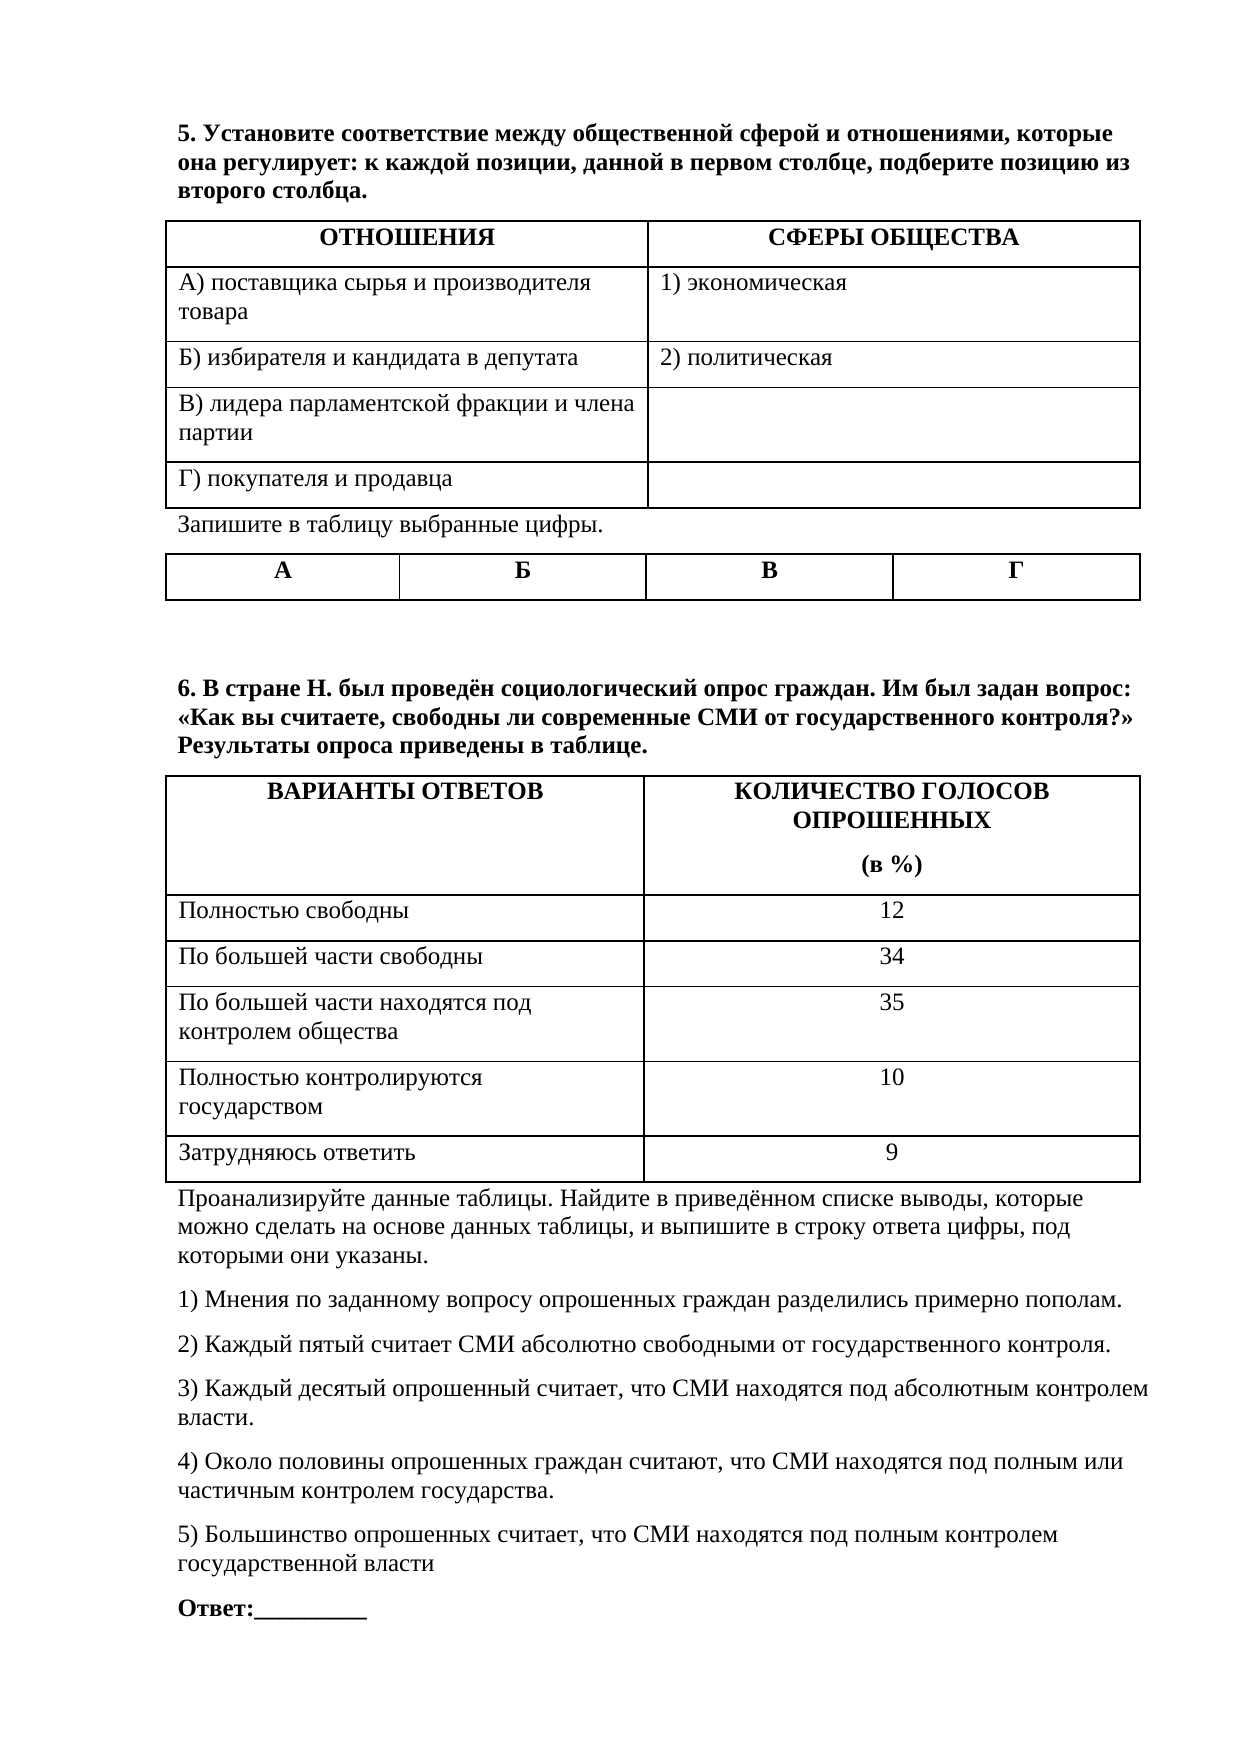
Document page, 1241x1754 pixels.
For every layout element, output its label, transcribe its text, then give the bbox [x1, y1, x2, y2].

table_header В [647, 555, 892, 599]
table_cell [649, 388, 1139, 461]
table_cell 10 [645, 1062, 1139, 1135]
table_header СФЕРЫ ОБЩЕСТВА [649, 222, 1139, 266]
table_cell 2) политическая [649, 342, 1139, 387]
table_cell По большей части свободны [167, 942, 643, 986]
table_cell Г) покупателя и продавца [167, 463, 647, 507]
table_cell 9 [645, 1137, 1139, 1181]
table_header КОЛИЧЕСТВО ГОЛОСОВ ОПРОШЕННЫХ (в %) [645, 777, 1139, 894]
table_cell В) лидера парламентской фракции и члена партии [167, 388, 647, 461]
table_cell По большей части находятся под контролем общества [167, 987, 643, 1061]
table_header ВАРИАНТЫ ОТВЕТОВ [167, 777, 643, 894]
text Проанализируйте данные таблицы. Найдите в приведённом списке выводы, которые можно сделать на основе данных таблицы, и выпишите в строку ответа цифры, под которыми они указаны. [177, 1183, 1152, 1269]
text 3) Каждый десятый опрошенный считает, что СМИ находятся под абсолютным контролем власти. [177, 1373, 1152, 1431]
table_cell Затрудняюсь ответить [167, 1137, 643, 1181]
table_header А [167, 555, 399, 599]
table_cell [649, 463, 1139, 507]
table_header ОТНОШЕНИЯ [167, 222, 647, 266]
table_cell А) поставщика сырья и производителя товара [167, 268, 647, 341]
text Запишите в таблицу выбранные цифры. [177, 509, 1152, 537]
text 1) Мнения по заданному вопросу опрошенных граждан разделились примерно пополам. [177, 1284, 1152, 1313]
table_cell 35 [645, 987, 1139, 1061]
text 2) Каждый пятый считает СМИ абсолютно свободными от государственного контроля. [177, 1329, 1152, 1358]
text 6. В стране Н. был проведён социологический опрос граждан. Им был задан вопрос: «Как вы считаете, свободны ли современные СМИ от государственного контроля?» Результаты опроса приведены в таблице. [177, 673, 1152, 759]
table_cell 12 [645, 896, 1139, 940]
table_cell Полностью свободны [167, 896, 643, 940]
table_cell 1) экономическая [649, 268, 1139, 341]
text 5) Большинство опрошенных считает, что СМИ находятся под полным контролем государственной власти [177, 1519, 1152, 1577]
table_cell 34 [645, 942, 1139, 986]
table_cell Полностью контролируются государством [167, 1062, 643, 1135]
table_header Б [400, 555, 645, 599]
table_cell Б) избирателя и кандидата в депутата [167, 342, 647, 387]
text Ответ:_________ [177, 1593, 1152, 1621]
text 4) Около половины опрошенных граждан считают, что СМИ находятся под полным или частичным контролем государства. [177, 1446, 1152, 1504]
table_header Г [894, 555, 1139, 599]
text 5. Установите соответствие между общественной сферой и отношениями, которые она регулирует: к каждой позиции, данной в первом столбце, подберите позицию из второго столбца. [177, 118, 1152, 204]
